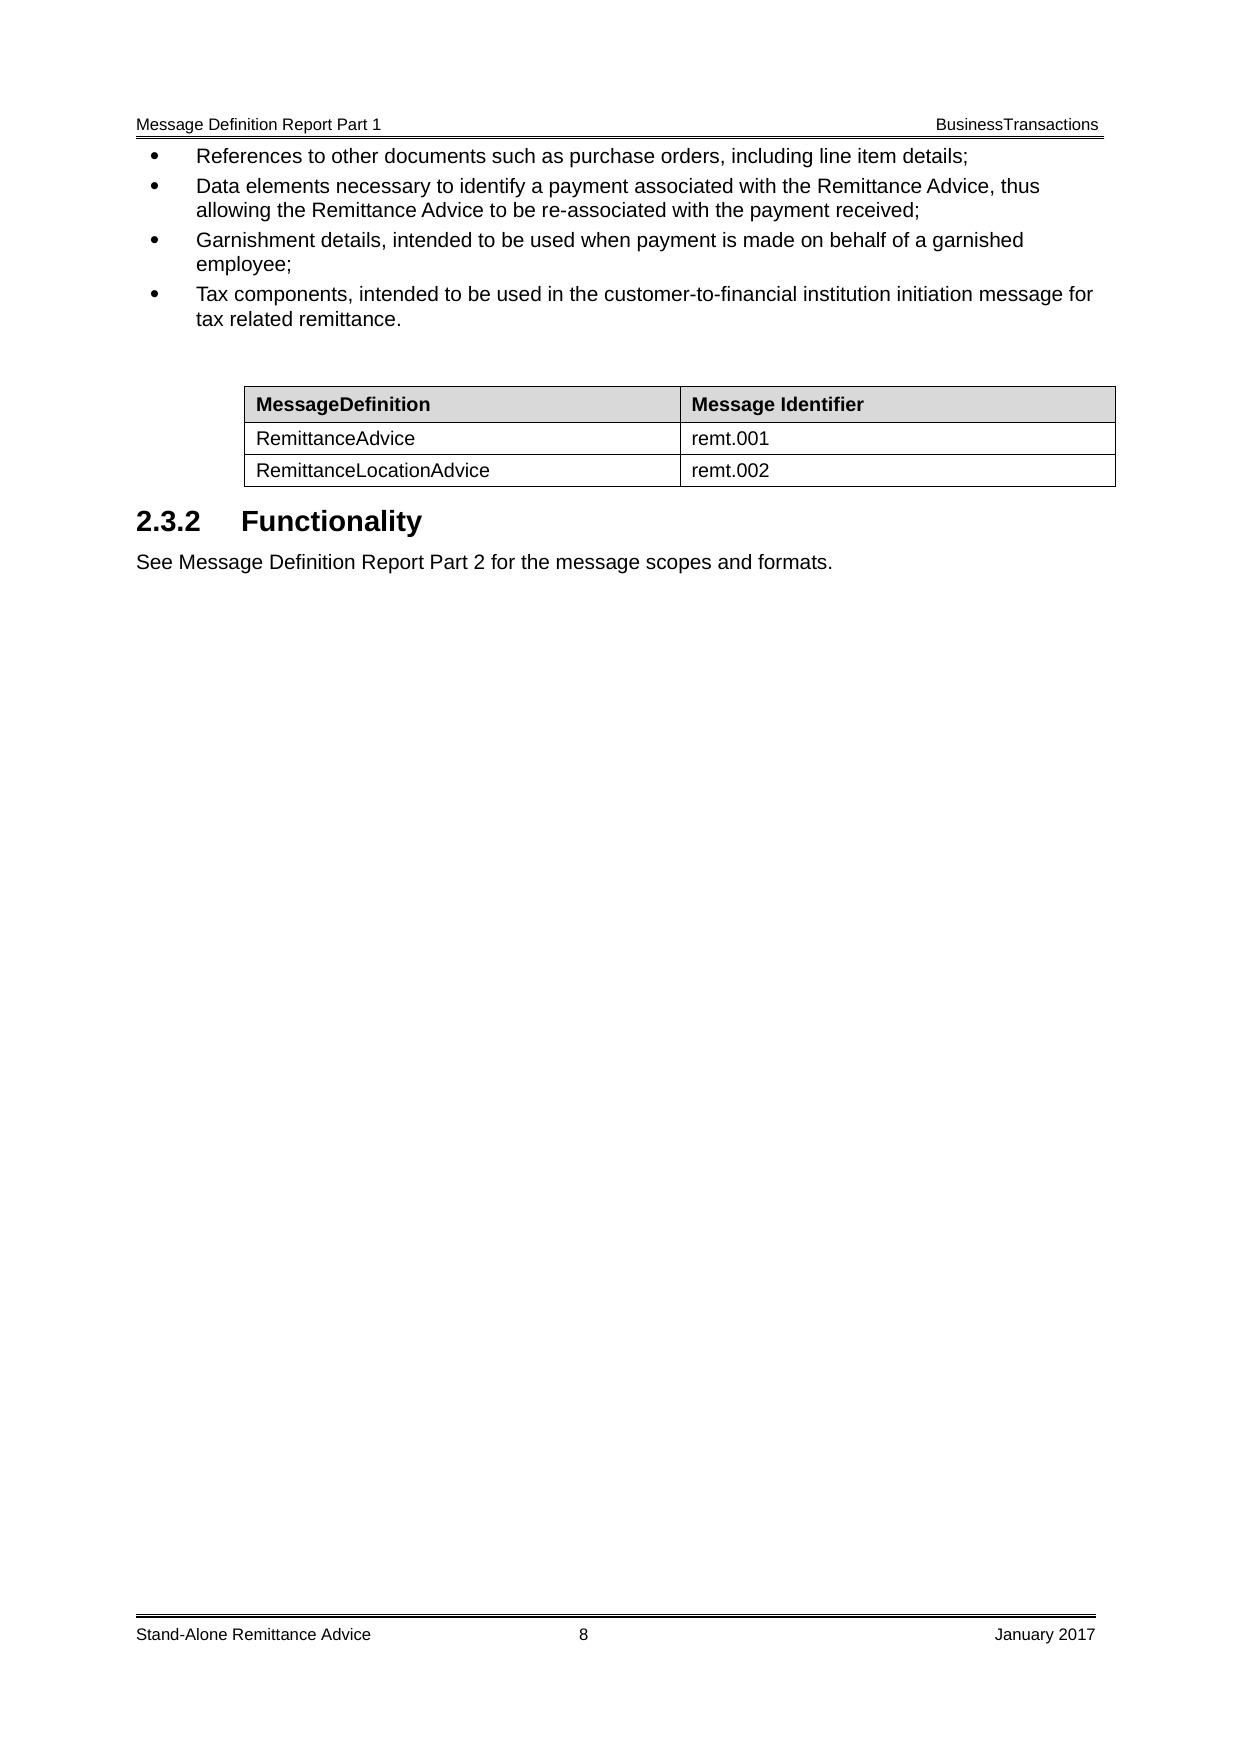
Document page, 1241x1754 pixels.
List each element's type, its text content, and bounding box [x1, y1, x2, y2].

table_cell remt.001 [681, 423, 1115, 454]
table_cell RemittanceAdvice [245, 423, 680, 454]
list References to other documents such as purchase orders, including line item details; [151, 143, 1104, 167]
table_header MessageDefinition [245, 387, 680, 422]
table_header Message Identifier [681, 387, 1115, 422]
text See Message Definition Report Part 2 for the message scopes and formats. [136, 550, 1104, 574]
table_cell RemittanceLocationAdvice [245, 455, 680, 486]
list Tax components, intended to be used in the customer-to-financial institution initiation message for tax related remittance. [151, 282, 1104, 330]
list Garnishment details, intended to be used when payment is made on behalf of a garnished employee; [151, 228, 1104, 276]
table_cell remt.002 [681, 455, 1115, 486]
list Data elements necessary to identify a payment associated with the Remittance Advice, thus allowing the Remittance Advice to be re-associated with the payment received; [151, 174, 1104, 222]
subtitle Functionality [136, 504, 1104, 537]
